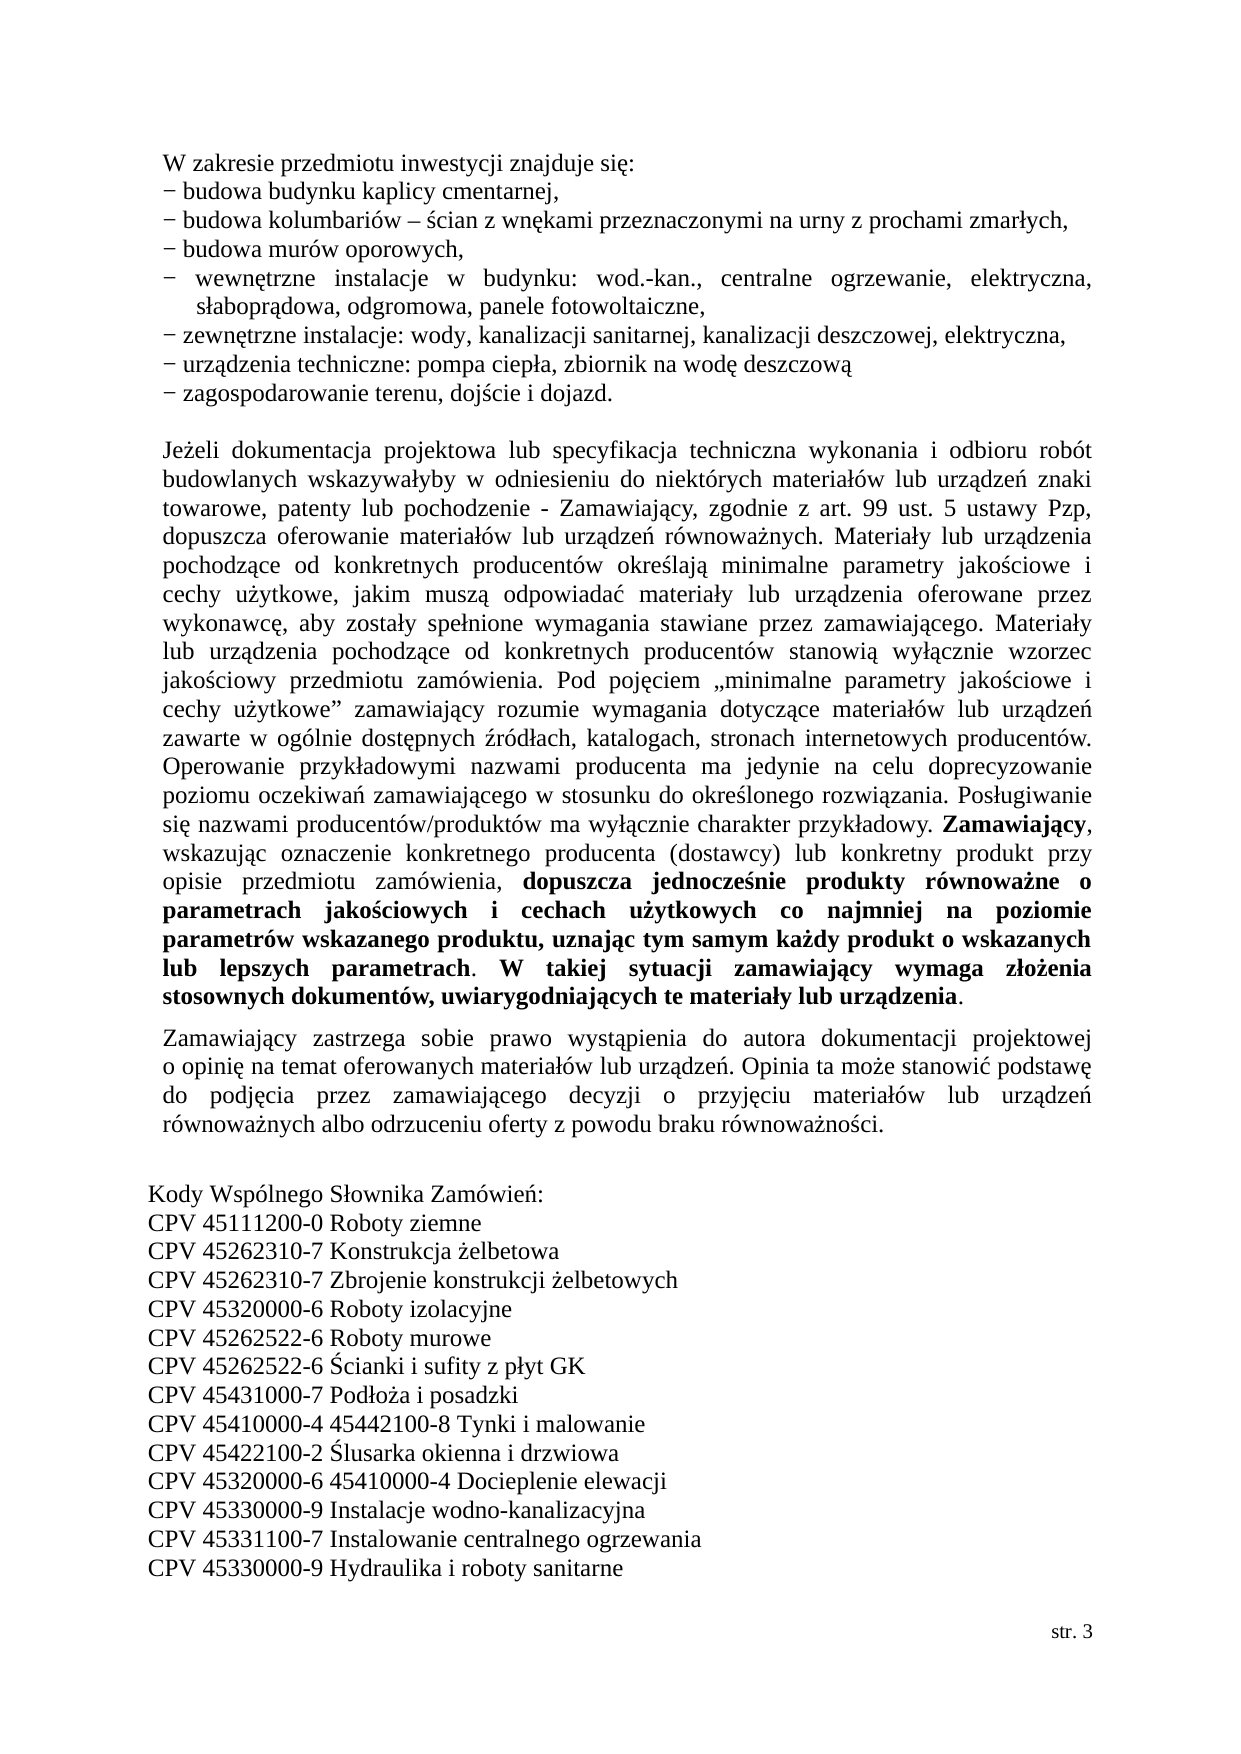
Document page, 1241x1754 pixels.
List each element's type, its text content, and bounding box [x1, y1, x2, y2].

text CPV 45330000-9 Hydraulika i roboty sanitarne [148, 1553, 1093, 1581]
text − wewnętrzne instalacje w budynku: wod.-kan., centralne ogrzewanie, elektryczna, słaboprądowa, odgromowa, panele fotowoltaiczne, [162, 263, 1093, 320]
text CPV 45320000-6 45410000-4 Docieplenie elewacji [148, 1466, 1093, 1495]
text CPV 45262522-6 Ścianki i sufity z płyt GK [148, 1351, 1093, 1380]
text CPV 45320000-6 Roboty izolacyjne [148, 1294, 1093, 1323]
text − urządzenia techniczne: pompa ciepła, zbiornik na wodę deszczową [162, 349, 1093, 378]
text − budowa murów oporowych, [162, 234, 1093, 263]
text CPV 45410000-4 45442100-8 Tynki i malowanie [148, 1409, 1093, 1438]
text Jeżeli dokumentacja projektowa lub specyfikacja techniczna wykonania i odbioru robót budowlanych wskazywałyby w odniesieniu do niektórych materiałów lub urządzeń znaki towarowe, patenty lub pochodzenie - Zamawiający, zgodnie z art. 99 ust. 5 ustawy Pzp, dopuszcza oferowanie materiałów lub urządzeń równoważnych. Materiały lub urządzenia pochodzące od konkretnych producentów określają minimalne parametry jakościowe i cechy użytkowe, jakim muszą odpowiadać materiały lub urządzenia oferowane przez wykonawcę, aby zostały spełnione wymagania stawiane przez zamawiającego. Materiały lub urządzenia pochodzące od konkretnych producentów stanowią wyłącznie wzorzec jakościowy przedmiotu zamówienia. Pod pojęciem „minimalne parametry jakościowe i cechy użytkowe” zamawiający rozumie wymagania dotyczące materiałów lub urządzeń zawarte w ogólnie dostępnych źródłach, katalogach, stronach internetowych producentów. Operowanie przykładowymi nazwami producenta ma jedynie na celu doprecyzowanie poziomu oczekiwań zamawiającego w stosunku do określonego rozwiązania. Posługiwanie się nazwami producentów/produktów ma wyłącznie charakter przykładowy. Zamawiający, wskazując oznaczenie konkretnego producenta (dostawcy) lub konkretny produkt przy opisie przedmiotu zamówienia, dopuszcza jednocześnie produkty równoważne o parametrach jakościowych i cechach użytkowych co najmniej na poziomie parametrów wskazanego produktu, uznając tym samym każdy produkt o wskazanych lub lepszych parametrach. W takiej sytuacji zamawiający wymaga złożenia stosownych dokumentów, uwiarygodniających te materiały lub urządzenia. [162, 435, 1093, 1010]
text CPV 45422100-2 Ślusarka okienna i drzwiowa [148, 1438, 1093, 1466]
text − zewnętrzne instalacje: wody, kanalizacji sanitarnej, kanalizacji deszczowej, elektryczna, [162, 320, 1093, 349]
text CPV 45431000-7 Podłoża i posadzki [148, 1380, 1093, 1409]
text − budowa kolumbariów – ścian z wnękami przeznaczonymi na urny z prochami zmarłych, [162, 205, 1093, 234]
text CPV 45262310-7 Konstrukcja żelbetowa [148, 1236, 1093, 1265]
text W zakresie przedmiotu inwestycji znajduje się: [162, 148, 1093, 176]
text CPV 45330000-9 Instalacje wodno-kanalizacyjna [148, 1495, 1093, 1524]
text CPV 45262310-7 Zbrojenie konstrukcji żelbetowych [148, 1265, 1093, 1294]
text CPV 45111200-0 Roboty ziemne [148, 1208, 1093, 1236]
text − zagospodarowanie terenu, dojście i dojazd. [162, 378, 1093, 406]
text Kody Wspólnego Słownika Zamówień: [148, 1179, 1093, 1208]
text CPV 45262522-6 Roboty murowe [148, 1323, 1093, 1351]
text CPV 45331100-7 Instalowanie centralnego ogrzewania [148, 1524, 1093, 1553]
text Zamawiający zastrzega sobie prawo wystąpienia do autora dokumentacji projektowej o opinię na temat oferowanych materiałów lub urządzeń. Opinia ta może stanowić podstawę do podjęcia przez zamawiającego decyzji o przyjęciu materiałów lub urządzeń równoważnych albo odrzuceniu oferty z powodu braku równoważności. [162, 1023, 1093, 1138]
text − budowa budynku kaplicy cmentarnej, [162, 176, 1093, 205]
